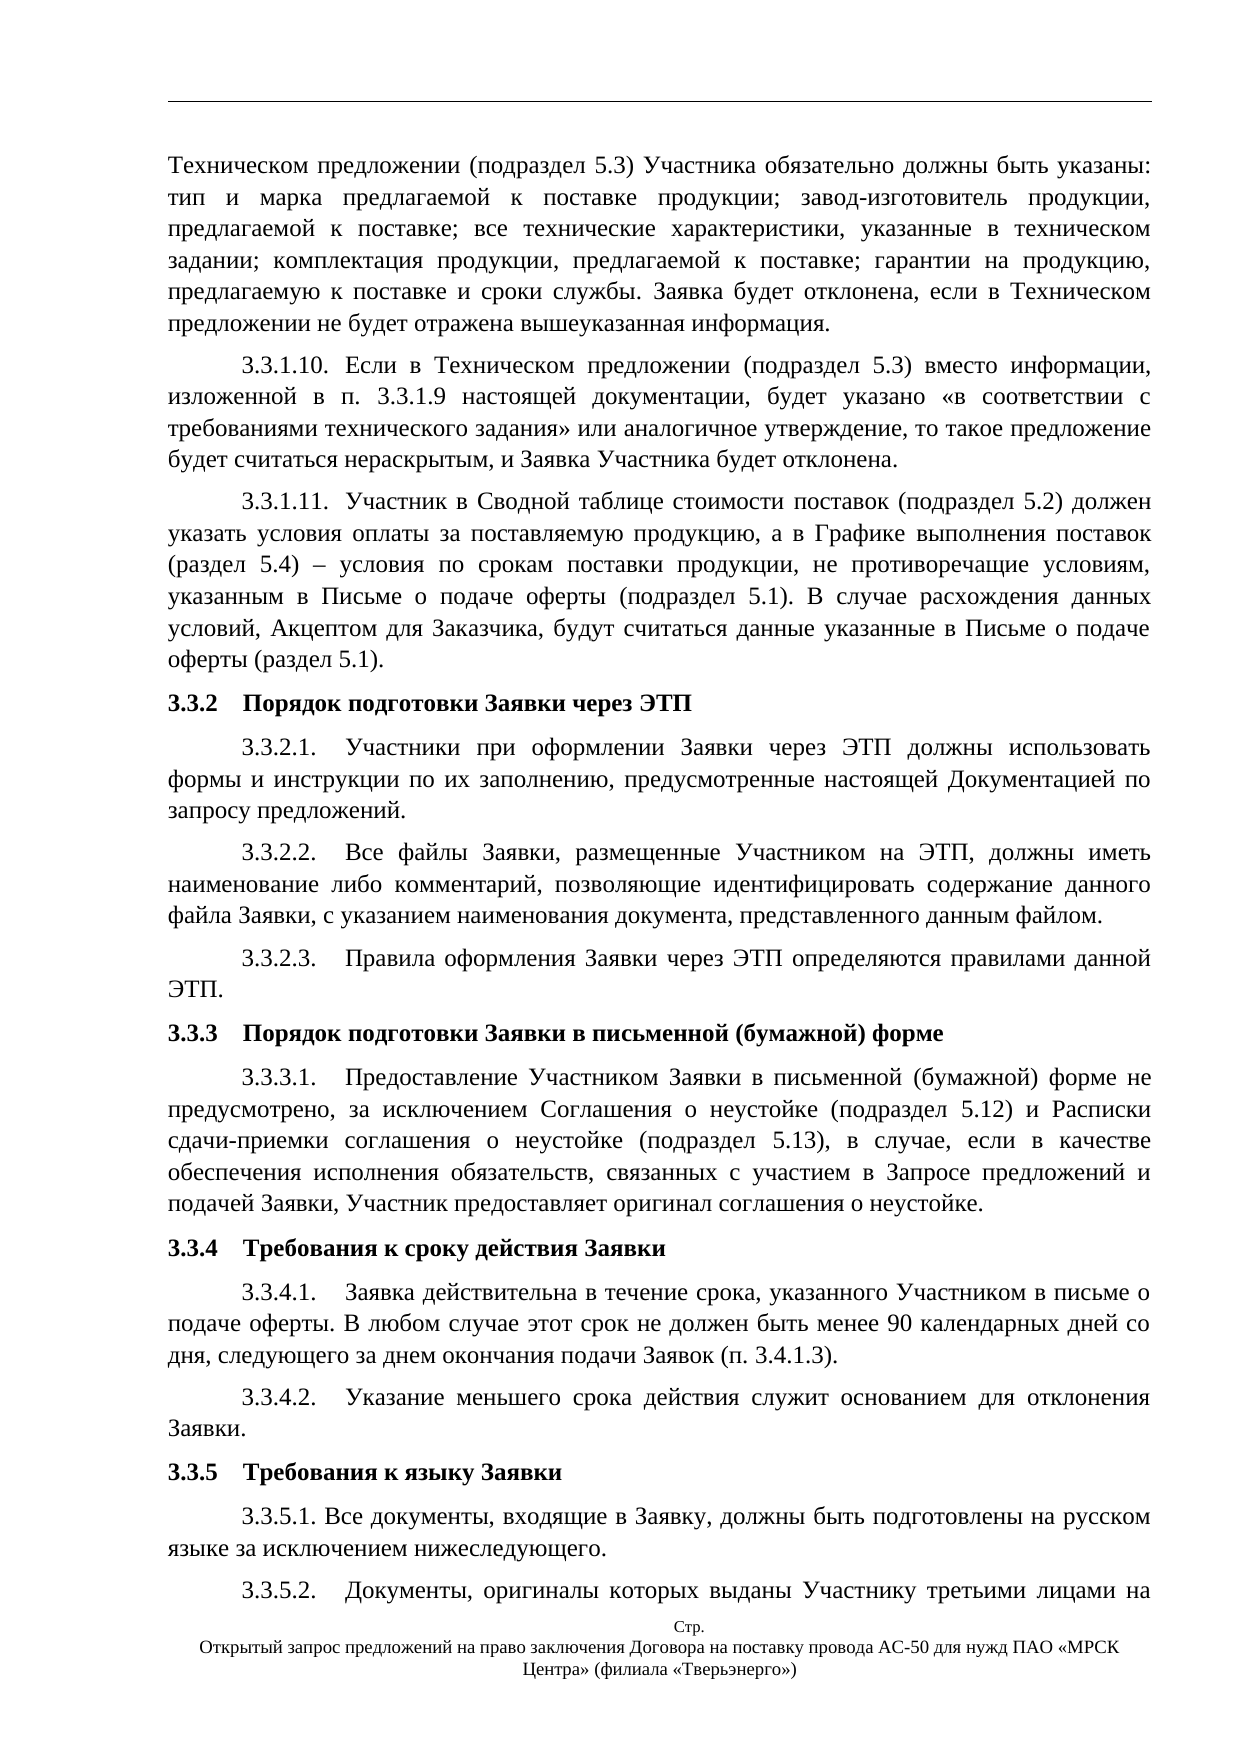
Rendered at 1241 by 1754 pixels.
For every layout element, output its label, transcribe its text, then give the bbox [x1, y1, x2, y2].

subtitle Требования к сроку действия Заявки [168, 1233, 1152, 1261]
subtitle Порядок подготовки Заявки через ЭТП [168, 688, 1152, 717]
list Указание меньшего срока действия служит основанием для отклонения Заявки. [168, 1382, 1151, 1442]
subtitle Порядок подготовки Заявки в письменной (бумажной) форме [168, 1018, 1152, 1047]
subtitle Требования к языку Заявки [168, 1457, 1152, 1486]
list Заявка действительна в течение срока, указанного Участником в письме о подаче оферты. В любом случае этот срок не должен быть менее 90 календарных дней со дня, следующего за днем окончания подачи Заявок (п. 3.4.1.3). [168, 1277, 1151, 1368]
list Участники при оформлении Заявки через ЭТП должны использовать формы и инструкции по их заполнению, предусмотренные настоящей Документацией по запросу предложений. [168, 732, 1152, 824]
list Правила оформления Заявки через ЭТП определяются правилами данной ЭТП. [168, 943, 1152, 1003]
list Участник в Сводной таблице стоимости поставок (подраздел 5.2) должен указать условия оплаты за поставляемую продукцию, а в Графике выполнения поставок (раздел 5.4) – условия по срокам поставки продукции, не противоречащие условиям, указанным в Письме о подаче оферты (подраздел 5.1). В случае расхождения данных условий, Акцептом для Заказчика, будут считаться данные указанные в Письме о подаче оферты (раздел 5.1). [168, 486, 1152, 673]
text 3.3.5.1. Все документы, входящие в Заявку, должны быть подготовлены на русском языке за исключением нижеследующего. [168, 1501, 1152, 1562]
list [168, 1575, 1152, 1604]
list Предоставление Участником Заявки в письменной (бумажной) форме не предусмотрено, за исключением Соглашения о неустойке (подраздел 5.12) и Расписки сдачи-приемки соглашения о неустойке (подраздел 5.13), в случае, если в качестве обеспечения исполнения обязательств, связанных с участием в Запросе предложений и подачей Заявки, Участник предоставляет оригинал соглашения о неустойке. [168, 1062, 1152, 1217]
list Если в Техническом предложении (подраздел 5.3) вместо информации, изложенной в п. 3.3.1.9 настоящей документации, будет указано «в соответствии с требованиями технического задания» или аналогичное утверждение, то такое предложение будет считаться нераскрытым, и Заявка Участника будет отклонена. [168, 350, 1152, 473]
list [168, 150, 1152, 337]
list Все файлы Заявки, размещенные Участником на ЭТП, должны иметь наименование либо комментарий, позволяющие идентифицировать содержание данного файла Заявки, с указанием наименования документа, представленного данным файлом. [168, 837, 1152, 929]
